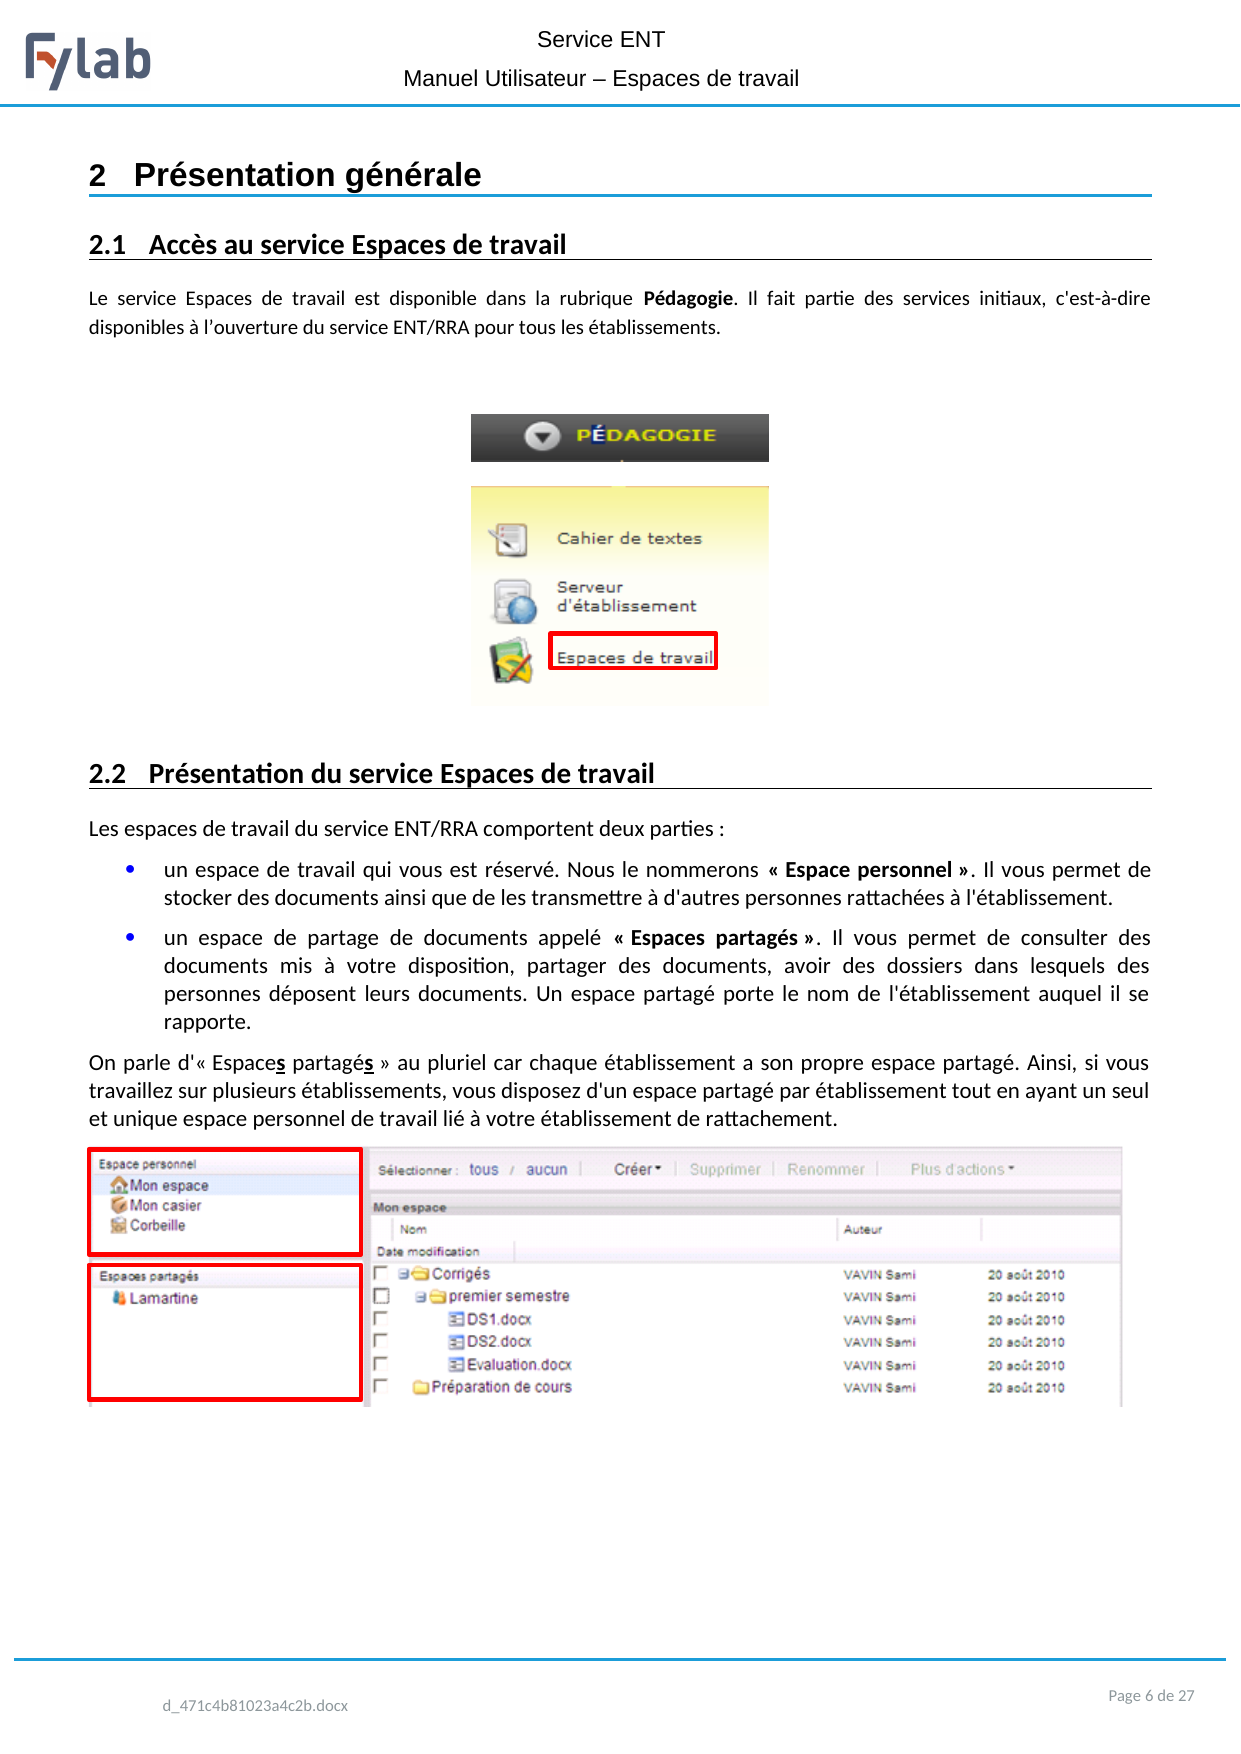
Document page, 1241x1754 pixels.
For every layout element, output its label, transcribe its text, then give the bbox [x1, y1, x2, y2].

list un espace de travail qui vous est réservé. Nous le nommerons « Espace personnel ». Il vous permet de stocker des documents ainsi que de les transmettre à d'autres personnes rattachées à l'établissement. [126, 855, 1152, 911]
text Les espaces de travail du service ENT/RRA comportent deux parties : [89, 814, 1152, 842]
subtitle Accès au service Espaces de travail [89, 234, 1152, 259]
picture [471, 414, 769, 462]
picture [88, 1144, 1123, 1407]
subtitle Présentation générale [89, 156, 1152, 194]
picture [471, 486, 769, 706]
text Le service Espaces de travail est disponible dans fait partie des services initiaux, c'est-à-dire disponibles à l’ouverture du service ENT/RRA pour tous les établissements. [89, 285, 1152, 340]
list un espace de partage de documents appelé « Espaces partagés ». Il vous permet de consulter des documents mis à votre disposition, partager des documents, avoir des dossiers dans lesquels des personnes déposent leurs documents. Un espace partagé porte le nom de l'établissement auquel il se rapporte. [126, 923, 1152, 1036]
picture [91, 1267, 359, 1397]
picture [25, 32, 151, 91]
picture [91, 1152, 359, 1252]
subtitle Présentation du service Espaces de travail [89, 763, 1152, 788]
text On parle d'« Espaces partagés » au pluriel car chaque établissement a son propre espace partagé. Ainsi, si vous travaillez sur plusieurs établissements, vous disposez d'un espace partagé par établissement tout en ayant un seul et unique espace personnel de travail lié à votre établissement de rattachement. [89, 1048, 1152, 1132]
